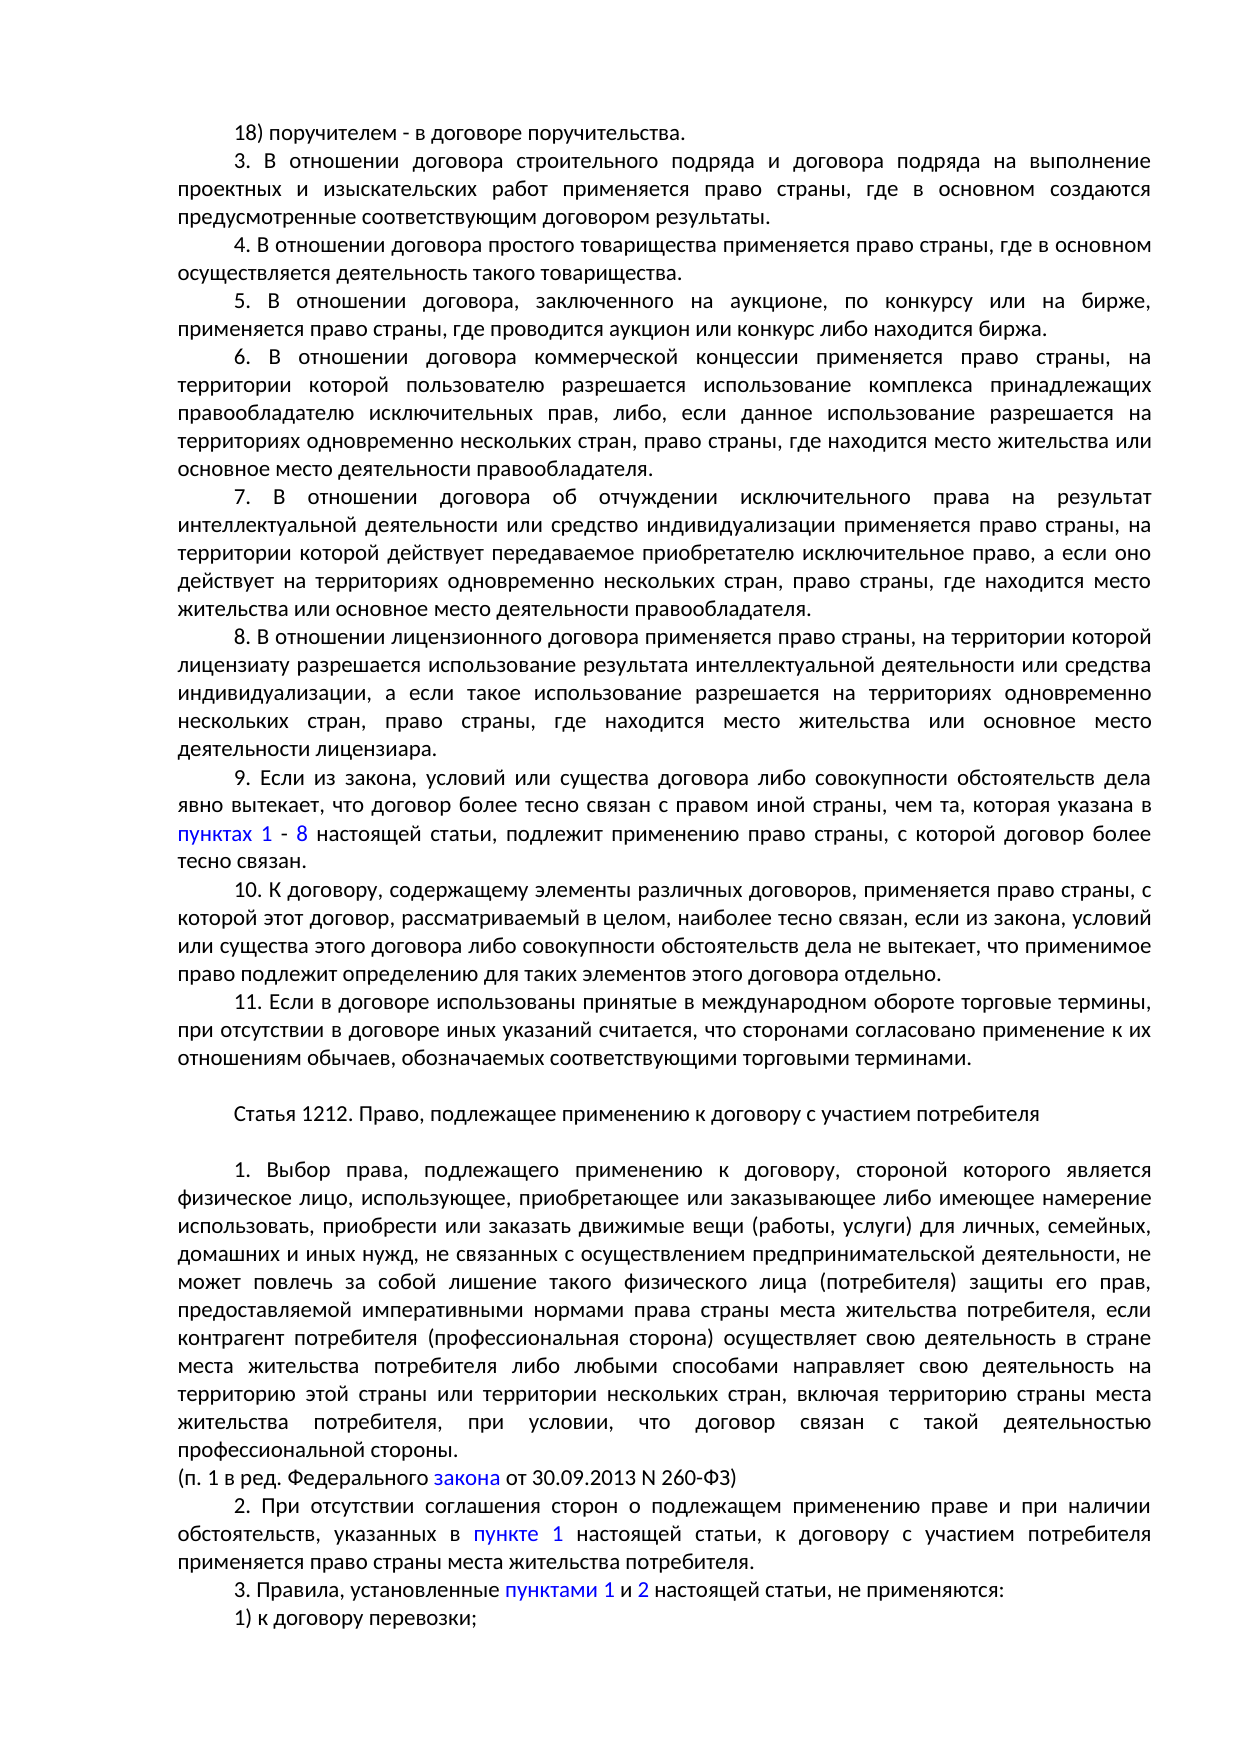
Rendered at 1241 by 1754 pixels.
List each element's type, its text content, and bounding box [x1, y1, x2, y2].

text 3. В отношении договора строительного подряда и договора подряда на выполнение проектных и изыскательских работ применяется право страны, где в основном создаются предусмотренные соответствующим договором результаты. [177, 146, 1152, 230]
text Статья 1212. Право, подлежащее применению к договору с участием потребителя [177, 1099, 1152, 1127]
text 5. В отношении договора, заключенного на аукционе, по конкурсу или на бирже, применяется право страны, где проводится аукцион или конкурс либо находится биржа. [177, 286, 1152, 342]
text 4. В отношении договора простого товарищества применяется право страны, где в основном осуществляется деятельность такого товарищества. [177, 230, 1152, 286]
text 9. Если из закона, условий или существа договора либо совокупности обстоятельств дела явно вытекает, что договор более тесно связан с правом иной страны, чем та, которая указана в пунктах 1 - 8 настоящей статьи, подлежит применению право страны, с которой договор более тесно связан. [177, 763, 1152, 875]
text 7. В отношении договора об отчуждении исключительного права на результат интеллектуальной деятельности или средство индивидуализации применяется право страны, на территории которой действует передаваемое приобретателю исключительное право, а если оно действует на территориях одновременно нескольких стран, право страны, где находится место жительства или основное место деятельности правообладателя. [177, 482, 1152, 622]
text 6. В отношении договора коммерческой концессии применяется право страны, на территории которой пользователю разрешается использование комплекса принадлежащих правообладателю исключительных прав, либо, если данное использование разрешается на территориях одновременно нескольких стран, право страны, где находится место жительства или основное место деятельности правообладателя. [177, 342, 1152, 482]
text 18) поручителем - в договоре поручительства. [177, 118, 1152, 146]
text 1. Выбор права, подлежащего применению к договору, стороной которого является физическое лицо, использующее, приобретающее или заказывающее либо имеющее намерение использовать, приобрести или заказать движимые вещи (работы, услуги) для личных, семейных, домашних и иных нужд, не связанных с осуществлением предпринимательской деятельности, не может повлечь за собой лишение такого физического лица (потребителя) защиты его прав, предоставляемой императивными нормами права страны места жительства потребителя, если контрагент потребителя (профессиональная сторона) осуществляет свою деятельность в стране места жительства потребителя либо любыми способами направляет свою деятельность на территорию этой страны или территории нескольких стран, включая территорию страны места жительства потребителя, при условии, что договор связан с такой деятельностью профессиональной стороны. [177, 1155, 1152, 1463]
text 3. Правила, установленные пунктами 1 и 2 настоящей статьи, не применяются: [177, 1575, 1152, 1603]
text 11. Если в договоре использованы принятые в международном обороте торговые термины, при отсутствии в договоре иных указаний считается, что сторонами согласовано применение к их отношениям обычаев, обозначаемых соответствующими торговыми терминами. [177, 987, 1152, 1071]
text 1) к договору перевозки; [177, 1603, 1152, 1631]
text 8. В отношении лицензионного договора применяется право страны, на территории которой лицензиату разрешается использование результата интеллектуальной деятельности или средства индивидуализации, а если такое использование разрешается на территориях одновременно нескольких стран, право страны, где находится место жительства или основное место деятельности лицензиара. [177, 622, 1152, 763]
text 10. К договору, содержащему элементы различных договоров, применяется право страны, с которой этот договор, рассматриваемый в целом, наиболее тесно связан, если из закона, условий или существа этого договора либо совокупности обстоятельств дела не вытекает, что применимое право подлежит определению для таких элементов этого договора отдельно. [177, 875, 1152, 987]
text (п. 1 в ред. Федерального закона от 30.09.2013 N 260-ФЗ) [177, 1463, 1152, 1491]
text 2. При отсутствии соглашения сторон о подлежащем применению праве и при наличии обстоятельств, указанных в пункте 1 настоящей статьи, к договору с участием потребителя применяется право страны места жительства потребителя. [177, 1491, 1152, 1575]
